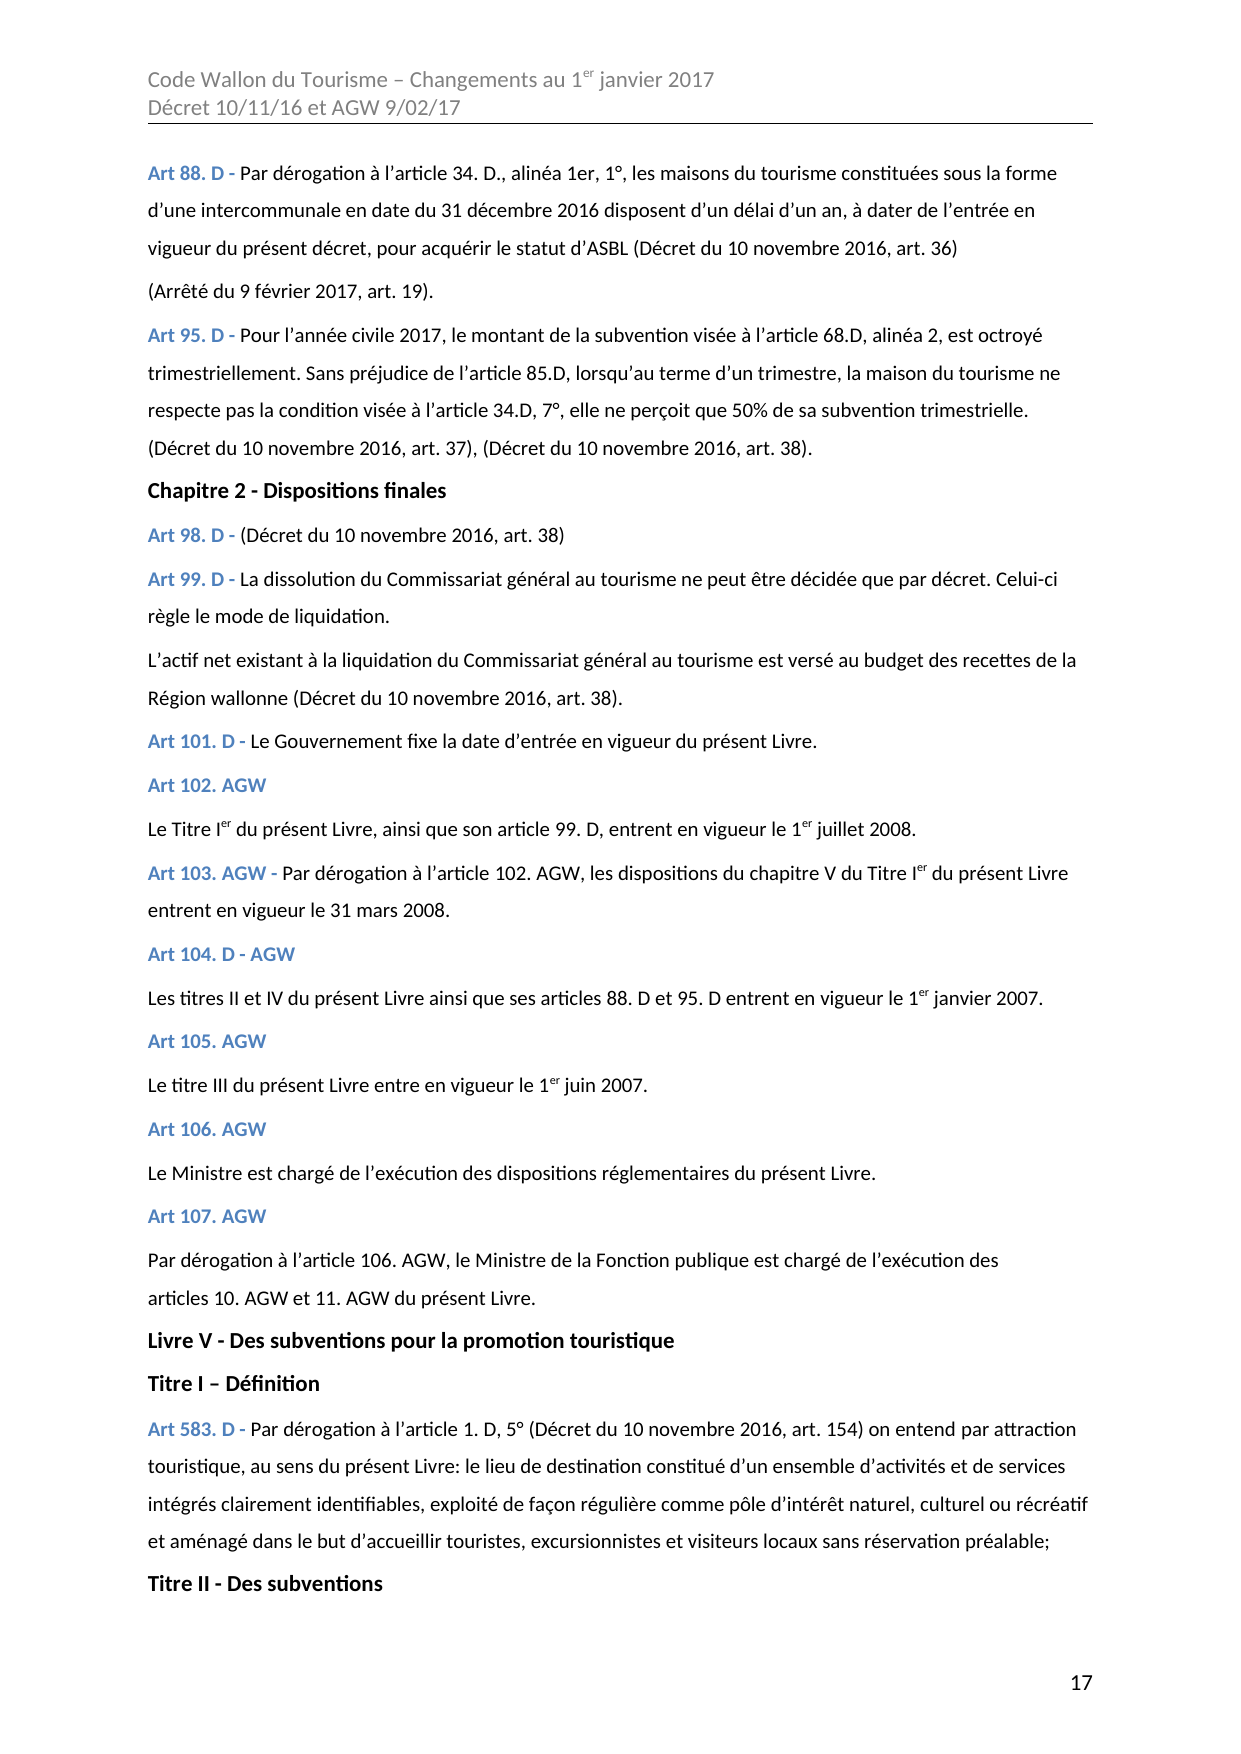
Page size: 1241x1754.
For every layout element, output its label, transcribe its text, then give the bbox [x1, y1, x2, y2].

text Art 583. D - Par dérogation à l’article 1. D, 5° (Décret du 10 novembre 2016, art. 154) on entend par attraction touristique, au sens du présent Livre: le lieu de destination constitué d’un ensemble d’activités et de services intégrés clairement identifiables, exploité de façon régulière comme pôle d’intérêt naturel, culturel ou récréatif et aménagé dans le but d’accueillir touristes, excursionnistes et visiteurs locaux sans réservation préalable; [148, 1404, 1093, 1554]
text Art 99. D - La dissolution du Commissariat général au tourisme ne peut être décidée que par décret. Celui-ci règle le mode de liquidation. [148, 554, 1093, 629]
text Art 106. AGW [148, 1104, 1093, 1141]
text Art 88. D - Par dérogation à l’article 34. D., alinéa 1er, 1°, les maisons du tourisme constituées sous la forme d’une intercommunale en date du 31 décembre 2016 disposent d’un délai d’un an, à dater de l’entrée en vigueur du présent décret, pour acquérir le statut d’ASBL (Décret du 10 novembre 2016, art. 36) [148, 148, 1093, 260]
text Art 107. AGW [148, 1191, 1093, 1229]
text Par dérogation à l’article 106. AGW, le Ministre de la Fonction publique est chargé de l’exécution des articles 10. AGW et 11. AGW du présent Livre. [148, 1235, 1093, 1310]
text Art 101. D - Le Gouvernement fixe la date d’entrée en vigueur du présent Livre. [148, 716, 1093, 754]
text Le titre III du présent Livre entre en vigueur le 1er juin 2007. [148, 1060, 1093, 1098]
text Titre I – Définition [148, 1360, 1093, 1398]
text Art 104. D - AGW [148, 929, 1093, 966]
text Art 103. AGW - Par dérogation à l’article 102. AGW, les dispositions du chapitre V du Titre Ier du présent Livre entrent en vigueur le 31 mars 2008. [148, 848, 1093, 923]
text Art 105. AGW [148, 1016, 1093, 1054]
text Le Ministre est chargé de l’exécution des dispositions réglementaires du présent Livre. [148, 1148, 1093, 1185]
text Titre II - Des subventions [148, 1560, 1093, 1598]
text Les titres II et IV du présent Livre ainsi que ses articles 88. D et 95. D entrent en vigueur le 1er janvier 2007. [148, 973, 1093, 1010]
text Le Titre Ier du présent Livre, ainsi que son article 99. D, entrent en vigueur le 1er juillet 2008. [148, 804, 1093, 841]
text Chapitre 2 - Dispositions finales [148, 466, 1093, 504]
text Livre V - Des subventions pour la promotion touristique [148, 1316, 1093, 1354]
text Art 95. D - Pour l’année civile 2017, le montant de la subvention visée à l’article 68.D, alinéa 2, est octroyé trimestriellement. Sans préjudice de l’article 85.D, lorsqu’au terme d’un trimestre, la maison du tourisme ne respecte pas la condition visée à l’article 34.D, 7°, elle ne perçoit que 50% de sa subvention trimestrielle. (Décret du 10 novembre 2016, art. 37), (Décret du 10 novembre 2016, art. 38). [148, 310, 1093, 460]
text Art 102. AGW [148, 760, 1093, 798]
text (Arrêté du 9 février 2017, art. 19). [148, 266, 1093, 304]
text Art 98. D - (Décret du 10 novembre 2016, art. 38) [148, 510, 1093, 548]
text L’actif net existant à la liquidation du Commissariat général au tourisme est versé au budget des recettes de la Région wallonne (Décret du 10 novembre 2016, art. 38). [148, 635, 1093, 710]
